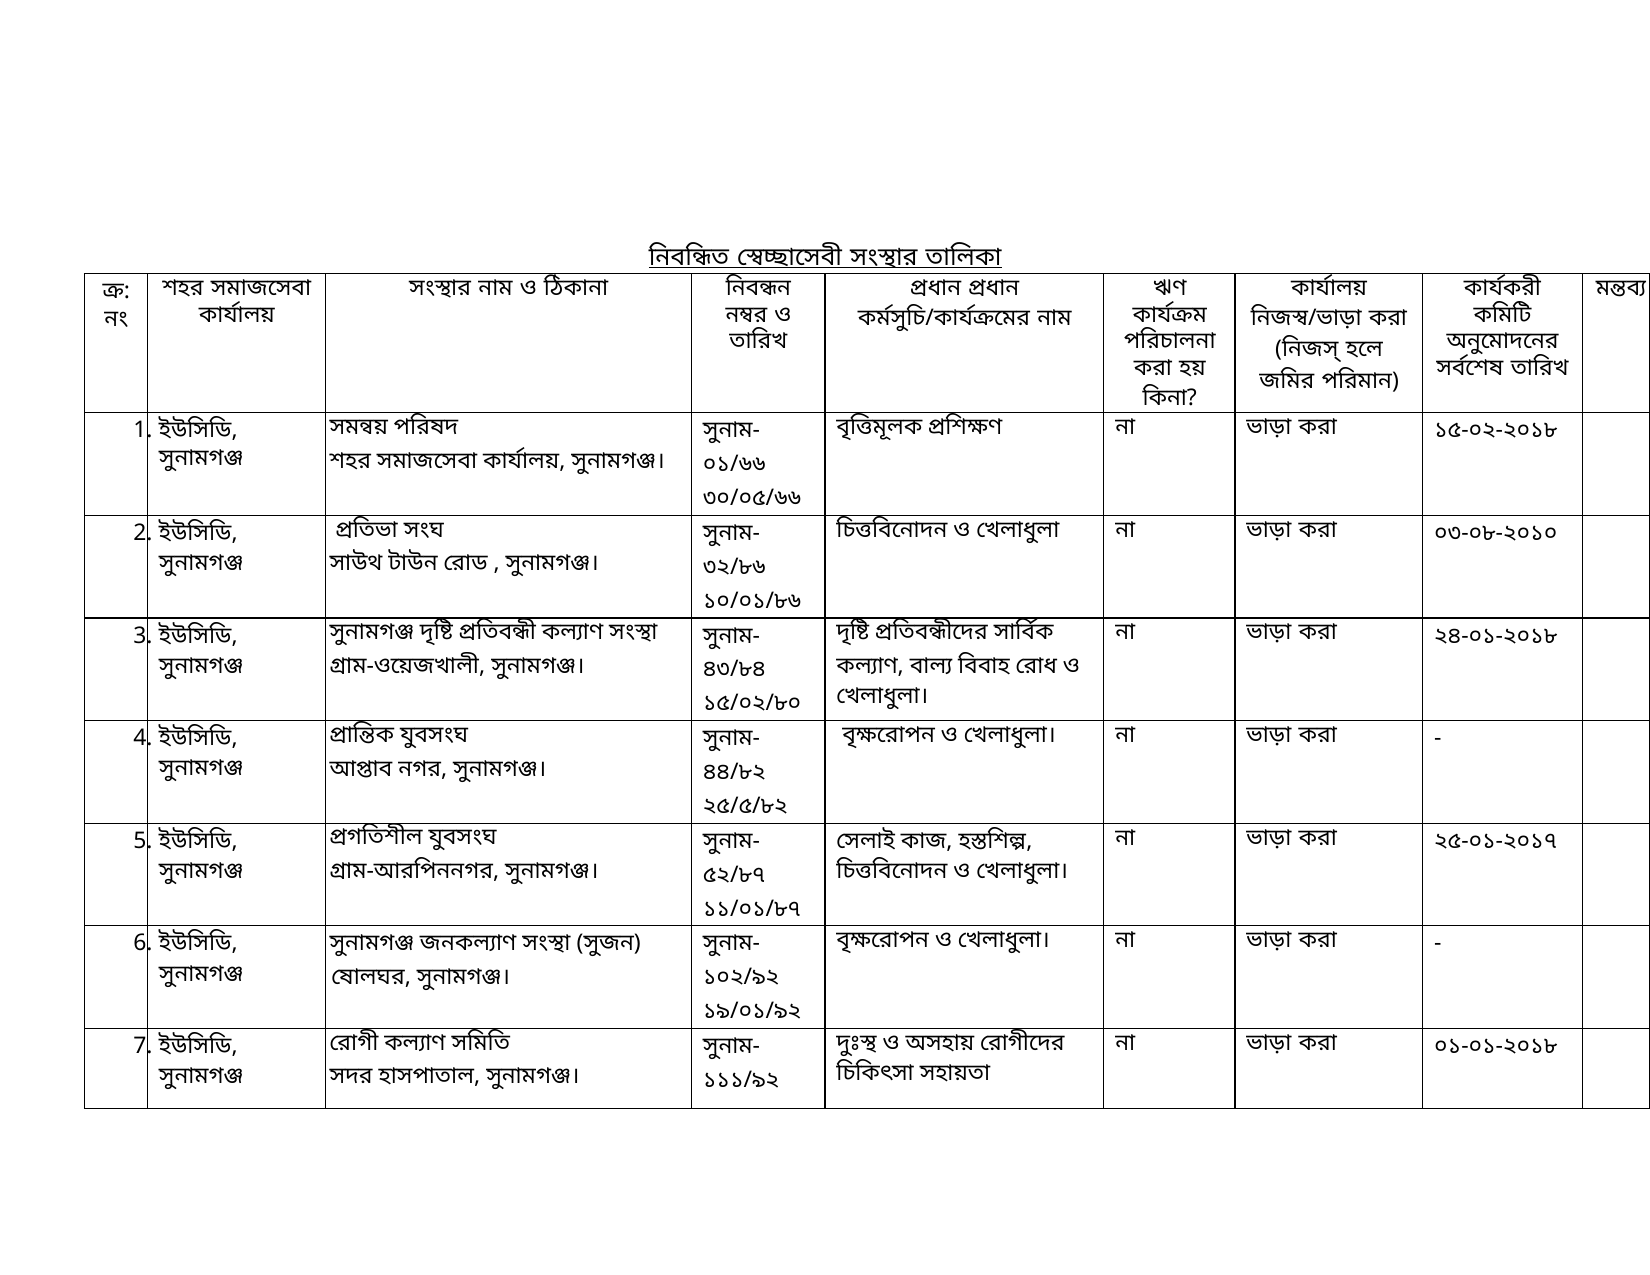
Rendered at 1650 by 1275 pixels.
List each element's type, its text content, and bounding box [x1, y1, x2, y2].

table_cell [1583, 1029, 1649, 1108]
table_cell ভাড়া করা [1236, 516, 1422, 617]
table_cell [1583, 413, 1649, 515]
table_cell [85, 824, 147, 925]
table_cell ১৫-০২-২০১৮ [1423, 413, 1582, 515]
table_header কার্যকরী কমিটি অনুমোদনের সর্বশেষ তারিখ [1423, 274, 1582, 412]
table_cell বৃত্তিমূলক প্রশিক্ষণ [826, 413, 1103, 515]
table_cell সুনাম-৪৪/৮২ ২৫/৫/৮২ [692, 721, 824, 823]
table_cell সুনাম-৫২/৮৭ ১১/০১/৮৭ [692, 824, 824, 925]
table_cell ইউসিডি, সুনামগঞ্জ [148, 413, 325, 515]
table_cell ০৩-০৮-২০১০ [1423, 516, 1582, 617]
table_cell ভাড়া করা [1236, 413, 1422, 515]
table_cell সেলাই কাজ, হস্তশিল্প, চিত্তবিনোদন ও খেলাধুলা। [826, 824, 1103, 925]
table_cell সমন্বয় পরিষদ শহর সমাজসেবা কার্যালয়, সুনামগঞ্জ। [326, 413, 691, 515]
table_cell সুনামগঞ্জ জনকল্যাণ সংস্থা (সুজন) ষোলঘর, সুনামগঞ্জ। [326, 926, 691, 1028]
table_cell সুনাম-৩২/৮৬ ১০/০১/৮৬ [692, 516, 824, 617]
table_cell [1583, 619, 1649, 720]
text নিবন্ধিত স্বেচ্ছাসেবী সংস্থার তালিকা [150, 242, 1500, 271]
table_cell সুনাম-০১/৬৬ ৩০/০৫/৬৬ [692, 413, 824, 515]
table_cell ভাড়া করা [1236, 1029, 1422, 1108]
table_cell [85, 619, 147, 720]
table_header প্রধান প্রধান কর্মসুচি/কার্যক্রমের নাম [826, 274, 1103, 412]
table_cell ইউসিডি, সুনামগঞ্জ [148, 516, 325, 617]
table_cell ভাড়া করা [1236, 619, 1422, 720]
table_cell ইউসিডি, সুনামগঞ্জ [148, 926, 325, 1028]
table_header কার্যালয় নিজস্ব/ভাড়া করা (নিজস্ হলে জমির পরিমান) [1236, 274, 1422, 412]
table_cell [326, 1029, 691, 1108]
table_cell না [1104, 926, 1234, 1028]
table_cell বৃক্ষরোপন ও খেলাধুলা। [826, 926, 1103, 1028]
table_cell না [1104, 824, 1234, 925]
table_cell না [1104, 1029, 1234, 1108]
table_cell [1583, 824, 1649, 925]
table_header নিবন্ধন নম্বর ও তারিখ [692, 274, 824, 412]
table_cell ২৫-০১-২০১৭ [1423, 824, 1582, 925]
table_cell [826, 1029, 1103, 1108]
table_cell - [1423, 926, 1582, 1028]
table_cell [692, 1029, 824, 1108]
table_header শহর সমাজসেবা কার্যালয় [148, 274, 325, 412]
table_cell না [1104, 721, 1234, 823]
table_cell না [1104, 516, 1234, 617]
table_cell ভাড়া করা [1236, 926, 1422, 1028]
table_header ঋণ কার্যক্রম পরিচালনা করা হয় কিনা? [1104, 274, 1234, 412]
table_header ক্র: নং [85, 274, 147, 412]
table_cell ইউসিডি, সুনামগঞ্জ [148, 619, 325, 720]
table_cell [1583, 926, 1649, 1028]
table_cell প্রান্তিক যুবসংঘ আপ্তাব নগর, সুনামগঞ্জ। [326, 721, 691, 823]
table_cell [85, 1029, 147, 1108]
table_cell [1583, 721, 1649, 823]
table_cell [85, 516, 147, 617]
table_cell [85, 721, 147, 823]
table_cell চিত্তবিনোদন ও খেলাধুলা [826, 516, 1103, 617]
table_cell সুনাম-৪৩/৮৪ ১৫/০২/৮০ [692, 619, 824, 720]
table_cell সুনাম-১০২/৯২ ১৯/০১/৯২ [692, 926, 824, 1028]
table_cell না [1104, 619, 1234, 720]
table_cell ইউসিডি, সুনামগঞ্জ [148, 721, 325, 823]
table_cell - [1423, 721, 1582, 823]
table_cell বৃক্ষরোপন ও খেলাধুলা। [826, 721, 1103, 823]
table_cell প্রতিভা সংঘ সাউথ টাউন রোড , সুনামগঞ্জ। [326, 516, 691, 617]
table_header মন্তব্য [1583, 274, 1649, 412]
table_cell ০১-০১-২০১৮ [1423, 1029, 1582, 1108]
table_cell ইউসিডি, সুনামগঞ্জ [148, 1029, 325, 1108]
table_cell ভাড়া করা [1236, 721, 1422, 823]
table_cell না [1104, 413, 1234, 515]
table_cell সুনামগঞ্জ দৃষ্টি প্রতিবন্ধী কল্যাণ সংস্থা গ্রাম-ওয়েজখালী, সুনামগঞ্জ। [326, 619, 691, 720]
table_cell দৃষ্টি প্রতিবন্ধীদের সার্বিক কল্যাণ, বাল্য বিবাহ রোধ ও খেলাধুলা। [826, 619, 1103, 720]
table_header সংস্থার নাম ও ঠিকানা [326, 274, 691, 412]
table_cell [85, 413, 147, 515]
table_cell [1583, 516, 1649, 617]
table_cell ভাড়া করা [1236, 824, 1422, 925]
table_cell [85, 926, 147, 1028]
table_cell ২৪-০১-২০১৮ [1423, 619, 1582, 720]
table_cell প্রগতিশীল যুবসংঘ গ্রাম-আরপিননগর, সুনামগঞ্জ। [326, 824, 691, 925]
table_cell ইউসিডি, সুনামগঞ্জ [148, 824, 325, 925]
